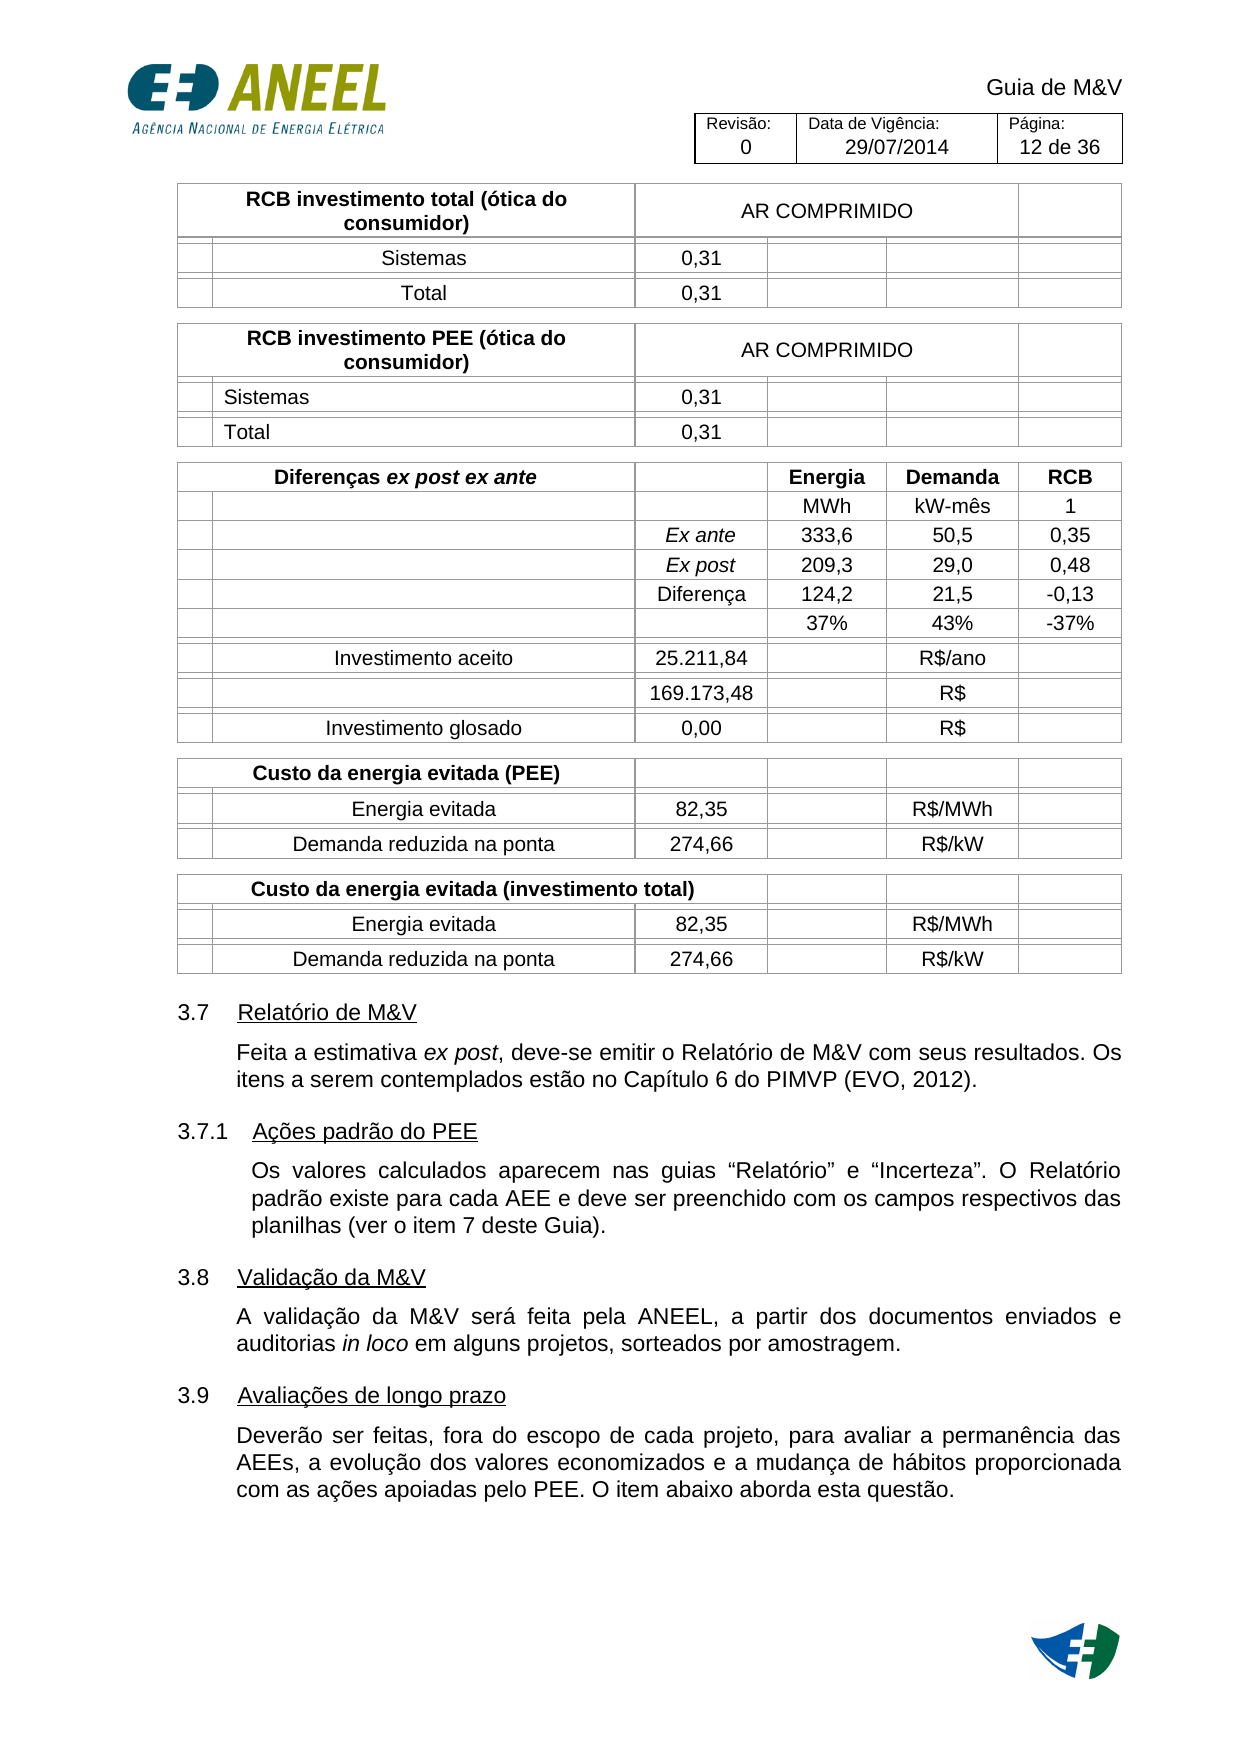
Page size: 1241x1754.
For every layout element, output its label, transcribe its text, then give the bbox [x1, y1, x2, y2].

table_cell [887, 788, 1018, 793]
table_cell [887, 904, 1018, 908]
table_cell R$/kW [887, 945, 1018, 973]
table_cell [213, 638, 634, 643]
table_cell [636, 939, 767, 944]
table_cell [636, 673, 767, 678]
table_cell R$/MWh [887, 910, 1018, 938]
table_cell [768, 904, 886, 908]
table_cell Demanda reduzida na ponta [213, 829, 634, 857]
table_cell [178, 945, 212, 973]
text Relatório de M&V [177, 999, 1122, 1026]
table_cell Energia evitada [213, 794, 634, 822]
table_cell [636, 273, 767, 277]
table_cell [768, 939, 886, 944]
table_cell [1019, 939, 1121, 944]
table_cell [768, 714, 886, 742]
table_cell [1019, 708, 1121, 713]
table_cell [887, 238, 1018, 242]
text A validação da M&V será feita pela ANEEL, a partir dos documentos enviados e auditorias in loco em alguns projetos, sorteados por amostragem. [236, 1303, 1122, 1357]
table_header [768, 759, 886, 787]
table_cell [178, 377, 212, 382]
table_cell [178, 644, 212, 672]
table_cell [1019, 273, 1121, 277]
table_cell [1019, 244, 1121, 272]
table_cell [768, 945, 886, 973]
table_cell R$/ano [887, 644, 1018, 672]
table_cell Investimento aceito [213, 644, 634, 672]
table_cell [213, 550, 634, 578]
table_cell [1019, 644, 1121, 672]
table_cell 82,35 [636, 910, 767, 938]
table_cell [178, 580, 212, 608]
table_cell Energia evitada [213, 910, 634, 938]
table_cell [887, 939, 1018, 944]
table_cell 1 [1019, 492, 1121, 520]
table_cell [768, 708, 886, 713]
table_cell MWh [768, 492, 886, 520]
table_cell [178, 829, 212, 857]
table_cell [178, 673, 212, 678]
table_cell Total [213, 418, 634, 446]
table_cell [178, 910, 212, 938]
table_cell [1019, 679, 1121, 707]
table_cell 0,31 [636, 418, 767, 446]
table_cell [213, 609, 634, 637]
table_cell [768, 418, 886, 446]
table_cell [178, 273, 212, 277]
table_cell R$ [887, 679, 1018, 707]
table_cell [1019, 904, 1121, 908]
table_cell Diferença [636, 580, 767, 608]
table_cell [1019, 383, 1121, 411]
table_cell [213, 788, 634, 793]
table_cell [887, 824, 1018, 828]
table_cell [178, 279, 212, 307]
table_cell [213, 708, 634, 713]
table_cell [1019, 945, 1121, 973]
table_cell [768, 679, 886, 707]
table_cell [213, 492, 634, 520]
table_cell 124,2 [768, 580, 886, 608]
table_cell Ex post [636, 550, 767, 578]
table_cell R$/kW [887, 829, 1018, 857]
table_cell [1019, 829, 1121, 857]
table_cell [768, 910, 886, 938]
table_cell [636, 824, 767, 828]
table_cell R$/MWh [887, 794, 1018, 822]
table_header Custo da energia evitada (investimento total) [178, 875, 767, 903]
table_cell RCB investimento total (ótica do consumidor) [178, 184, 634, 236]
table_cell [1019, 412, 1121, 417]
table_cell [768, 383, 886, 411]
table_header [887, 875, 1018, 903]
table_cell 333,6 [768, 521, 886, 549]
table_cell [768, 244, 886, 272]
table_cell [887, 412, 1018, 417]
table_header [636, 463, 767, 491]
table_cell [1019, 714, 1121, 742]
table_header AR COMPRIMIDO [636, 324, 1018, 376]
table_cell [636, 708, 767, 713]
table_cell [768, 788, 886, 793]
table_header Diferenças ex post ex ante [178, 463, 634, 491]
table_cell 0,35 [1019, 521, 1121, 549]
table_cell [178, 638, 212, 643]
table_cell AR COMPRIMIDO [636, 184, 1018, 236]
table_cell [213, 412, 634, 417]
table_cell [768, 829, 886, 857]
table_cell 274,66 [636, 829, 767, 857]
table_cell [1019, 824, 1121, 828]
table_cell [178, 521, 212, 549]
table_cell [768, 377, 886, 382]
table_header RCB [1019, 463, 1121, 491]
table_cell 0,00 [636, 714, 767, 742]
table_cell [636, 377, 767, 382]
table_cell 0,31 [636, 244, 767, 272]
table_cell [887, 279, 1018, 307]
table_cell [887, 418, 1018, 446]
table_cell [768, 638, 886, 643]
table_cell [887, 273, 1018, 277]
table_cell [213, 238, 634, 242]
table_cell 274,66 [636, 945, 767, 973]
table_cell [178, 418, 212, 446]
table_cell [636, 412, 767, 417]
table_cell [887, 708, 1018, 713]
table_cell 209,3 [768, 550, 886, 578]
table_cell [213, 904, 634, 908]
table_cell [768, 824, 886, 828]
table_cell [213, 939, 634, 944]
text Avaliações de longo prazo [177, 1382, 1122, 1409]
table_cell [178, 609, 212, 637]
table_cell [178, 550, 212, 578]
table_cell [768, 238, 886, 242]
table_cell [887, 377, 1018, 382]
table_cell [768, 273, 886, 277]
table_cell 25.211,84 [636, 644, 767, 672]
table_cell [768, 794, 886, 822]
table_cell [178, 904, 212, 908]
table_cell [768, 279, 886, 307]
table_cell 21,5 [887, 580, 1018, 608]
table_cell Sistemas [213, 383, 634, 411]
table_cell [213, 580, 634, 608]
table_cell [636, 609, 767, 637]
table_cell [636, 238, 767, 242]
table_cell [636, 638, 767, 643]
table_cell [178, 788, 212, 793]
table_cell [213, 679, 634, 707]
table_cell [178, 244, 212, 272]
table_header [768, 875, 886, 903]
table_cell [213, 673, 634, 678]
table_cell 0,48 [1019, 550, 1121, 578]
table_cell [178, 383, 212, 411]
table_cell [178, 238, 212, 242]
table_header RCB investimento PEE (ótica do consumidor) [178, 324, 634, 376]
table_header [1019, 324, 1121, 376]
picture [127, 64, 148, 87]
table_header [1019, 759, 1121, 787]
table_cell [213, 824, 634, 828]
table_cell Demanda reduzida na ponta [213, 945, 634, 973]
table_cell [178, 939, 212, 944]
table_cell [636, 904, 767, 908]
table_cell [213, 377, 634, 382]
table_cell [1019, 238, 1121, 242]
table_cell [178, 714, 212, 742]
table_cell [1019, 794, 1121, 822]
table_cell [636, 788, 767, 793]
table_cell -0,13 [1019, 580, 1121, 608]
text Deverão ser feitas, fora do escopo de cada projeto, para avaliar a permanência das AEEs, a evolução dos valores economizados e a mudança de hábitos proporcionada com as ações apoiadas pelo PEE. O item 4 abaixo aborda esta questão. [236, 1422, 1122, 1503]
table_cell [1019, 377, 1121, 382]
table_cell [1019, 279, 1121, 307]
table_cell [178, 492, 212, 520]
table_cell [178, 794, 212, 822]
table_cell [1019, 788, 1121, 793]
table_cell kW-mês [887, 492, 1018, 520]
table_cell [178, 708, 212, 713]
table_cell 0,31 [636, 383, 767, 411]
table_cell Total [213, 279, 634, 307]
table_cell [178, 679, 212, 707]
table_cell 29,0 [887, 550, 1018, 578]
table_cell [178, 412, 212, 417]
table_cell [1019, 910, 1121, 938]
table_cell Sistemas [213, 244, 634, 272]
table_cell 43% [887, 609, 1018, 637]
table_cell [887, 383, 1018, 411]
table_cell [1019, 638, 1121, 643]
table_header [636, 759, 767, 787]
table_cell [1019, 673, 1121, 678]
table_header Energia [768, 463, 886, 491]
table_header [1019, 875, 1121, 903]
table_cell R$ [887, 714, 1018, 742]
table_cell 82,35 [636, 794, 767, 822]
table_cell 50,5 [887, 521, 1018, 549]
table_cell 0,31 [636, 279, 767, 307]
table_cell [887, 673, 1018, 678]
table_cell 37% [768, 609, 886, 637]
table_cell [887, 638, 1018, 643]
table_cell Investimento glosado [213, 714, 634, 742]
table_cell [636, 492, 767, 520]
table_cell 169.173,48 [636, 679, 767, 707]
table_cell [768, 412, 886, 417]
table_header Demanda [887, 463, 1018, 491]
table_cell [213, 521, 634, 549]
table_cell [1019, 418, 1121, 446]
table_cell [768, 644, 886, 672]
picture [127, 64, 386, 134]
table_cell [768, 673, 886, 678]
table_cell Ex ante [636, 521, 767, 549]
table_header [887, 759, 1018, 787]
table_cell [213, 273, 634, 277]
text Feita a estimativa ex post, deve-se emitir o Relatório de M&V com seus resultados. Os itens a serem contemplados estão no Capítulo 6 do PIMVP (EVO, 2012). [236, 1038, 1122, 1093]
table_cell [178, 824, 212, 828]
table_cell [887, 244, 1018, 272]
text Ações padrão do PEE [177, 1118, 1122, 1145]
text Validação da M&V [177, 1263, 1122, 1291]
text Os valores calculados aparecem nas guias “Relatório” e “Incerteza”. O Relatório padrão existe para cada AEE e deve ser preenchido com os campos respectivos das planilhas (ver o item 7 deste Guia). [251, 1157, 1122, 1238]
table_header Custo da energia evitada (PEE) [178, 759, 634, 787]
table_cell [1019, 184, 1121, 236]
table_cell -37% [1019, 609, 1121, 637]
